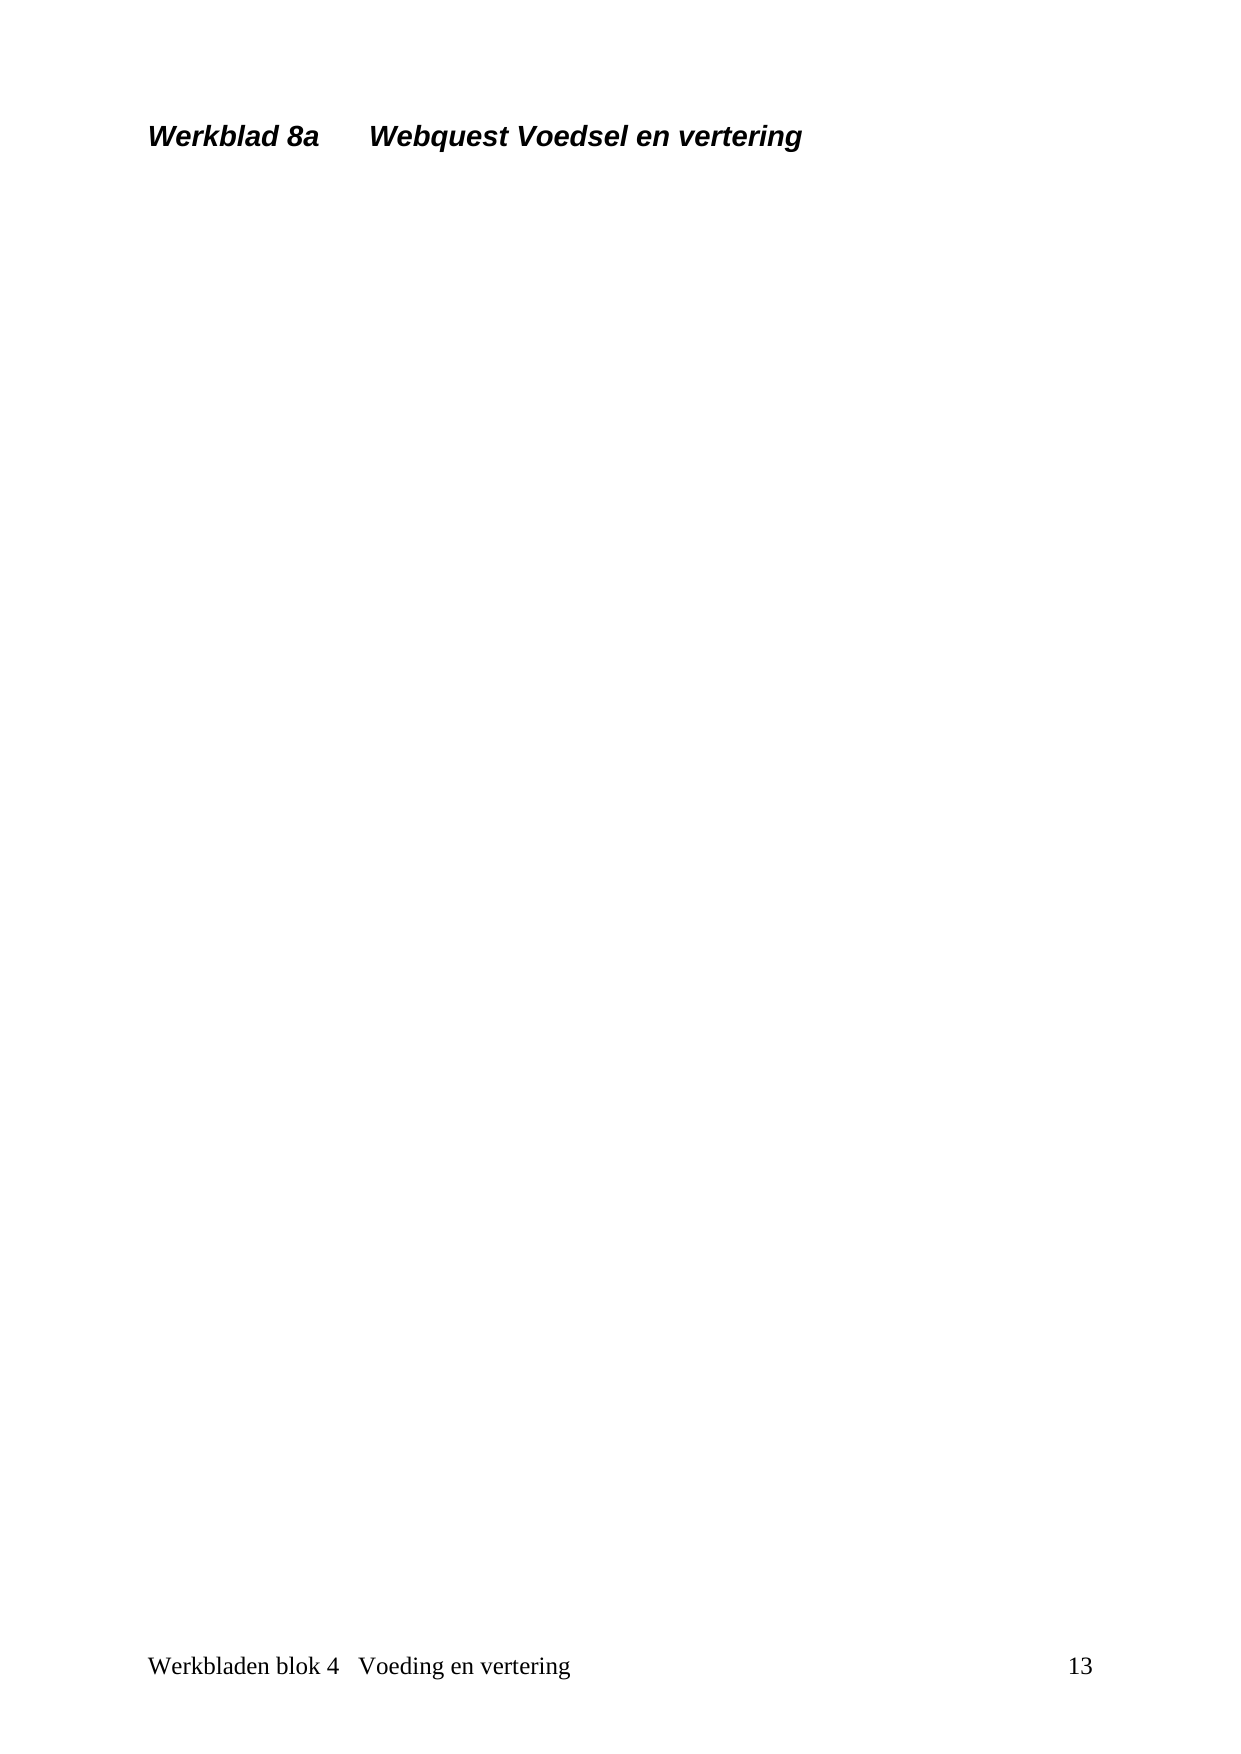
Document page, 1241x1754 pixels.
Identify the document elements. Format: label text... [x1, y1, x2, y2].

subtitle Werkblad 8a Webquest Voedsel en vertering [148, 119, 1093, 152]
